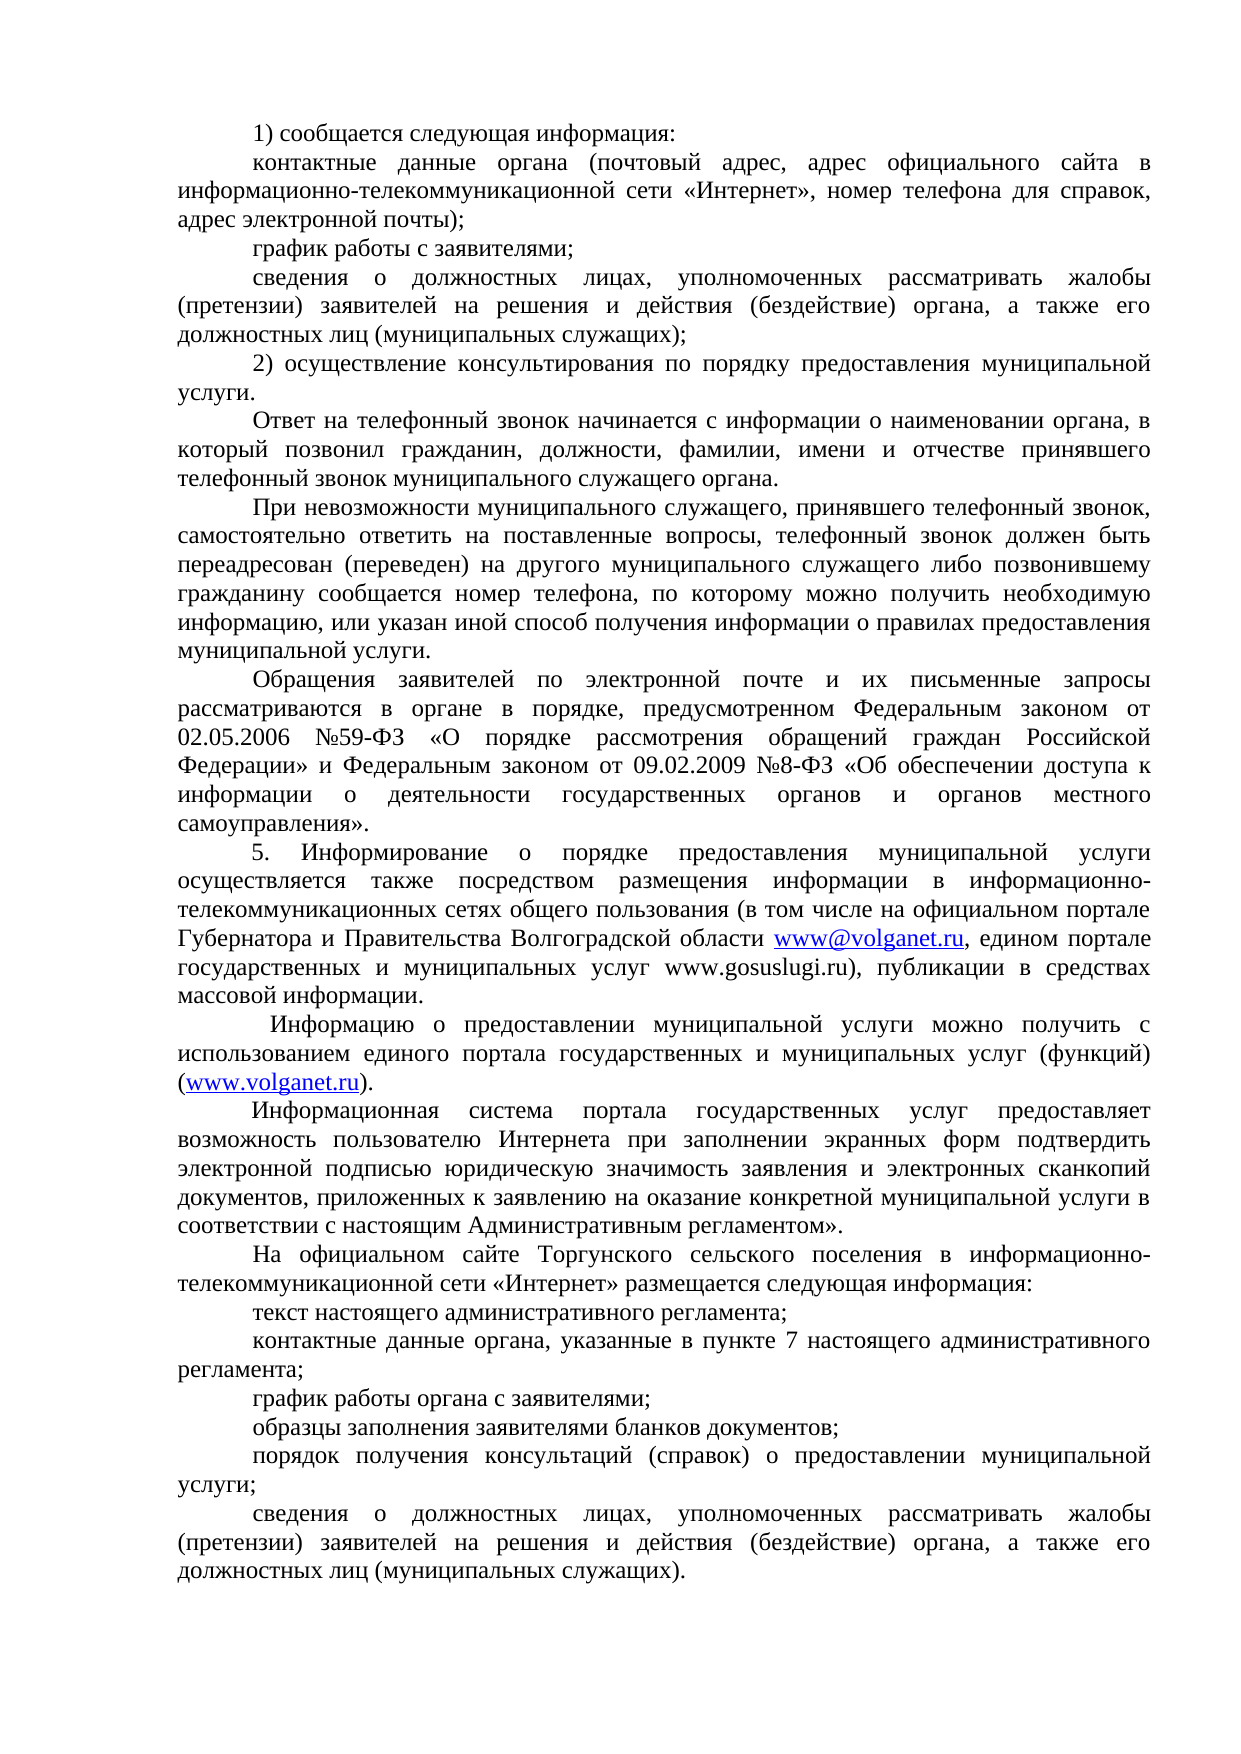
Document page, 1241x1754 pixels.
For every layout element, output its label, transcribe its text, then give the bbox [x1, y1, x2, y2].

text Обращения заявителей по электронной почте и их письменные запросы рассматриваются в органе в порядке, предусмотренном Федеральным законом от 02.05.2006 №59-ФЗ «О порядке рассмотрения обращений граждан Российской Федерации» и Федеральным законом от 09.02.2009 №8-ФЗ «Об обеспечении доступа к информации о деятельности государственных органов и органов местного самоуправления». [177, 664, 1152, 837]
text 5. Информирование о порядке предоставления муниципальной услуги осуществляется также посредством размещения информации в информационно-телекоммуникационных сетях общего пользования (в том числе на официальном портале Губернатора и Правительства Волгоградской области www@volganet.ru, едином портале государственных и муниципальных услуг www.gosuslugi.ru), публикации в средствах массовой информации. [177, 837, 1152, 1009]
text Информационная система портала государственных услуг предоставляет возможность пользователю Интернета при заполнении экранных форм подтвердить электронной подписью юридическую значимость заявления и электронных сканкопий документов, приложенных к заявлению на оказание конкретной муниципальной услуги в соответствии с настоящим Административным регламентом». [177, 1096, 1152, 1239]
text 1) сообщается следующая информация: [177, 118, 1152, 147]
text 2) осуществление консультирования по порядку предоставления муниципальной услуги. [177, 348, 1152, 406]
text На официальном сайте Торгунского сельского поселения в информационно-телекоммуникационной сети «Интернет» размещается следующая информация: [177, 1239, 1152, 1297]
text порядок получения консультаций (справок) о предоставлении муниципальной услуги; [177, 1441, 1152, 1498]
text контактные данные органа, указанные в пункте 7 настоящего административного регламента; [177, 1326, 1152, 1383]
text Ответ на телефонный звонок начинается с информации о наименовании органа, в который позвонил гражданин, должности, фамилии, имени и отчестве принявшего телефонный звонок муниципального служащего органа. [177, 406, 1152, 492]
text график работы органа с заявителями; [177, 1383, 1152, 1412]
text Информацию о предоставлении муниципальной услуги можно получить с использованием единого портала государственных и муниципальных услуг (функций) (www.volganet.ru). [177, 1009, 1152, 1096]
text график работы с заявителями; [177, 233, 1152, 262]
text При невозможности муниципального служащего, принявшего телефонный звонок, самостоятельно ответить на поставленные вопросы, телефонный звонок должен быть переадресован (переведен) на другого муниципального служащего либо позвонившему гражданину сообщается номер телефона, по которому можно получить необходимую информацию, или указан иной способ получения информации о правилах предоставления муниципальной услуги. [177, 492, 1152, 664]
text контактные данные органа (почтовый адрес, адрес официального сайта в информационно-телекоммуникационной сети «Интернет», номер телефона для справок, адрес электронной почты); [177, 147, 1152, 233]
text сведения о должностных лицах, уполномоченных рассматривать жалобы (претензии) заявителей на решения и действия (бездействие) органа, а также его должностных лиц (муниципальных служащих). [177, 1498, 1152, 1584]
text текст настоящего административного регламента; [177, 1297, 1152, 1326]
text образцы заполнения заявителями бланков документов; [177, 1412, 1152, 1441]
text сведения о должностных лицах, уполномоченных рассматривать жалобы (претензии) заявителей на решения и действия (бездействие) органа, а также его должностных лиц (муниципальных служащих); [177, 262, 1152, 348]
